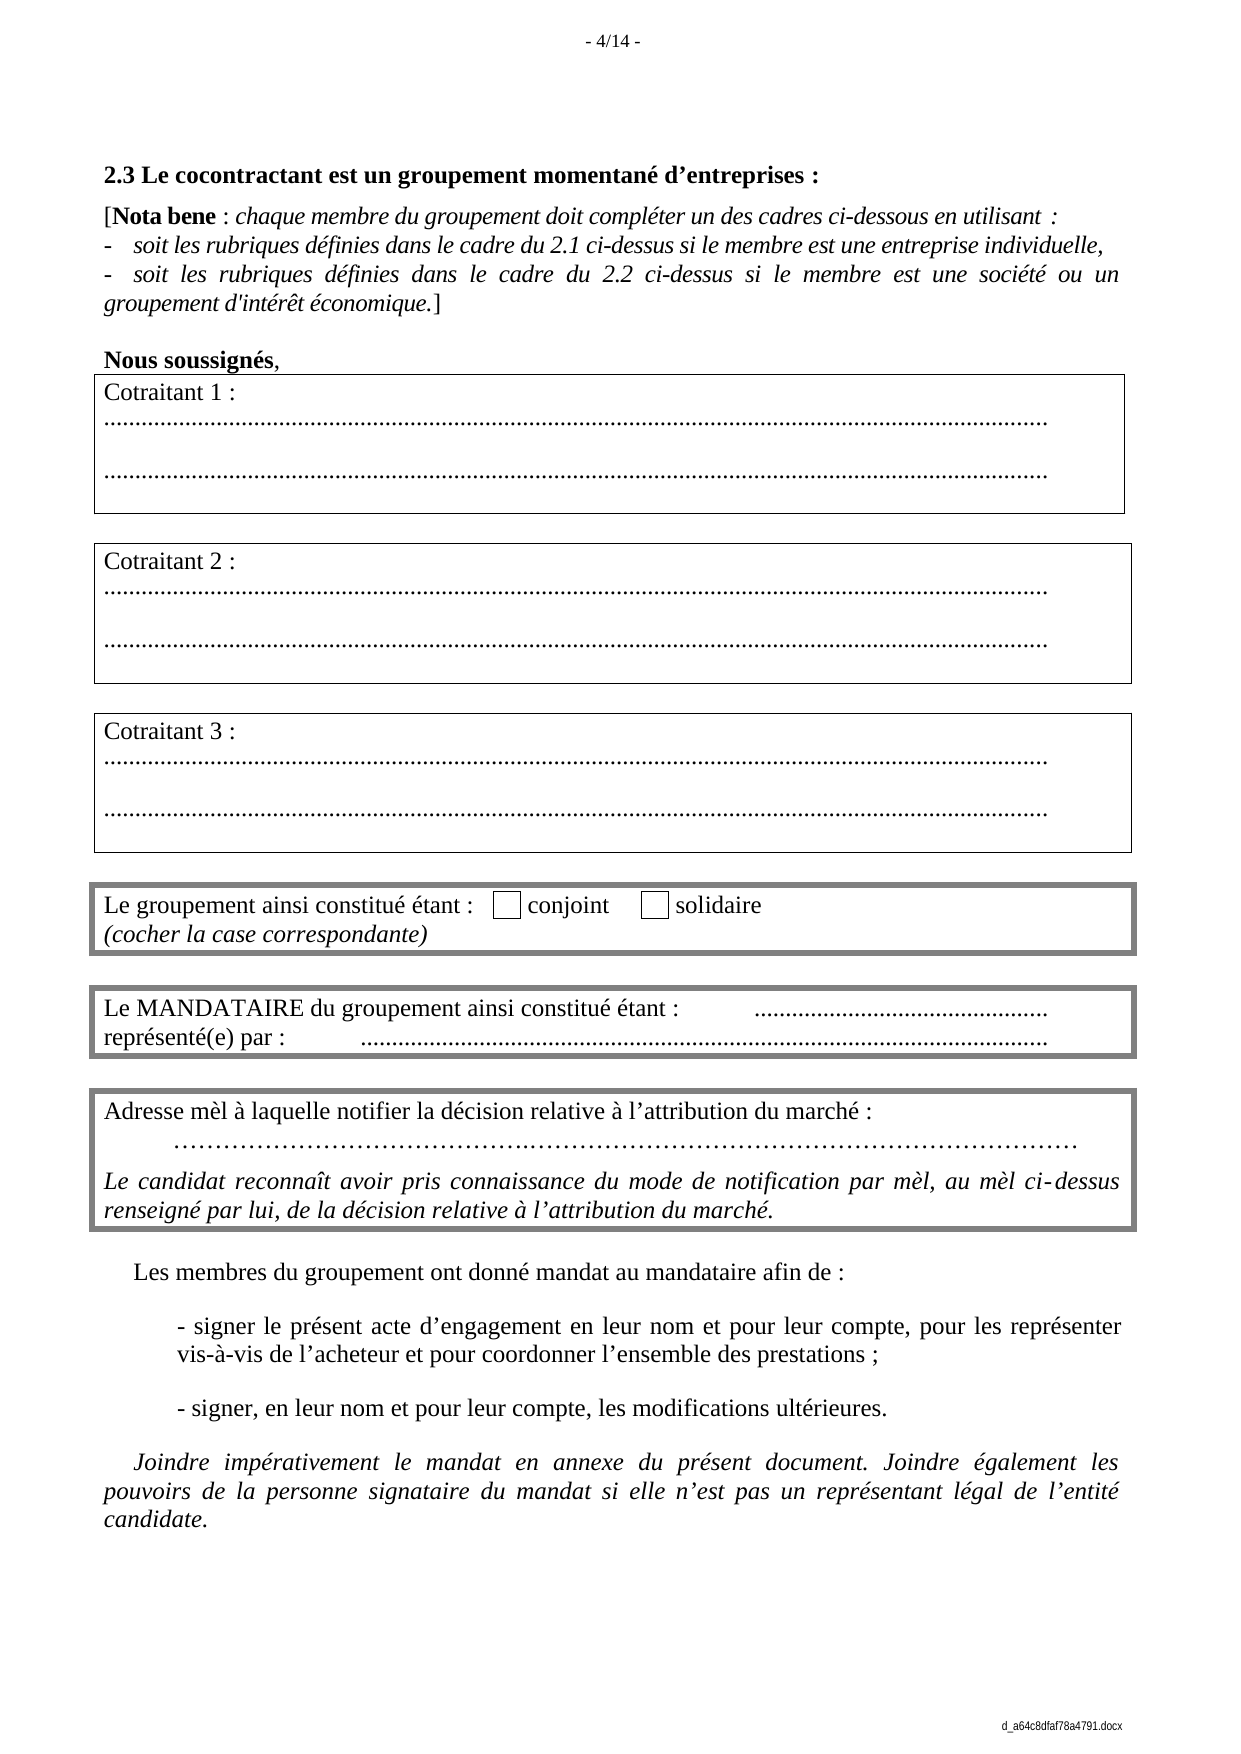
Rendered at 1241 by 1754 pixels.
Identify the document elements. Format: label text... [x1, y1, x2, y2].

text Nous soussignés, [103, 345, 1122, 374]
text Le groupement ainsi constitué étant : conjoint solidaire [95, 888, 1131, 911]
text Joindre impérativement le mandat en annexe du présent document. Joindre également les pouvoirs de la personne signataire du mandat si elle n’est pas un représentant légal de l’entité candidate. [103, 1447, 1122, 1533]
text représenté(e) par : [95, 1014, 1131, 1053]
text Le MANDATAIRE du groupement ainsi constitué étant : [95, 991, 1131, 1014]
list soit les rubriques définies dans le cadre du 2.2 ci-dessus si le membre est une société ou un groupement d'intérêt économique.] [103, 259, 1122, 316]
text …………………………………….………………………………………………………… [103, 1125, 1122, 1154]
text Adresse mèl à laquelle notifier la décision relative à l’attribution du marché : [95, 1094, 1131, 1125]
text Cotraitant 2 : [95, 544, 1131, 575]
text Cotraitant 3 : [95, 714, 1131, 744]
text Cotraitant 1 : [95, 375, 1124, 406]
text 2.3 Le cocontractant est un groupement momentané d’entreprises : [103, 160, 1122, 189]
text (cocher la case correspondante) [95, 911, 1131, 950]
list soit les rubriques définies dans le cadre du 2.1 ci-dessus si le membre est une entreprise individuelle, [103, 230, 1122, 259]
text [Nota bene : chaque membre du groupement doit compléter un des cadres ci-dessous en utilisant : [103, 201, 1122, 230]
text Le candidat reconnaît avoir pris connaissance du mode de notification par mèl, au mèl ci-dessus renseigné par lui, de la décision relative à l’attribution du marché. [95, 1158, 1131, 1226]
text - signer le présent acte d’engagement en leur nom et pour leur compte, pour les représenter vis-à-vis de l’acheteur et pour coordonner l’ensemble des prestations ; [177, 1311, 1122, 1368]
text - signer, en leur nom et pour leur compte, les modifications ultérieures. [177, 1393, 1122, 1422]
text Les membres du groupement ont donné mandat au mandataire afin de : [103, 1257, 1122, 1286]
